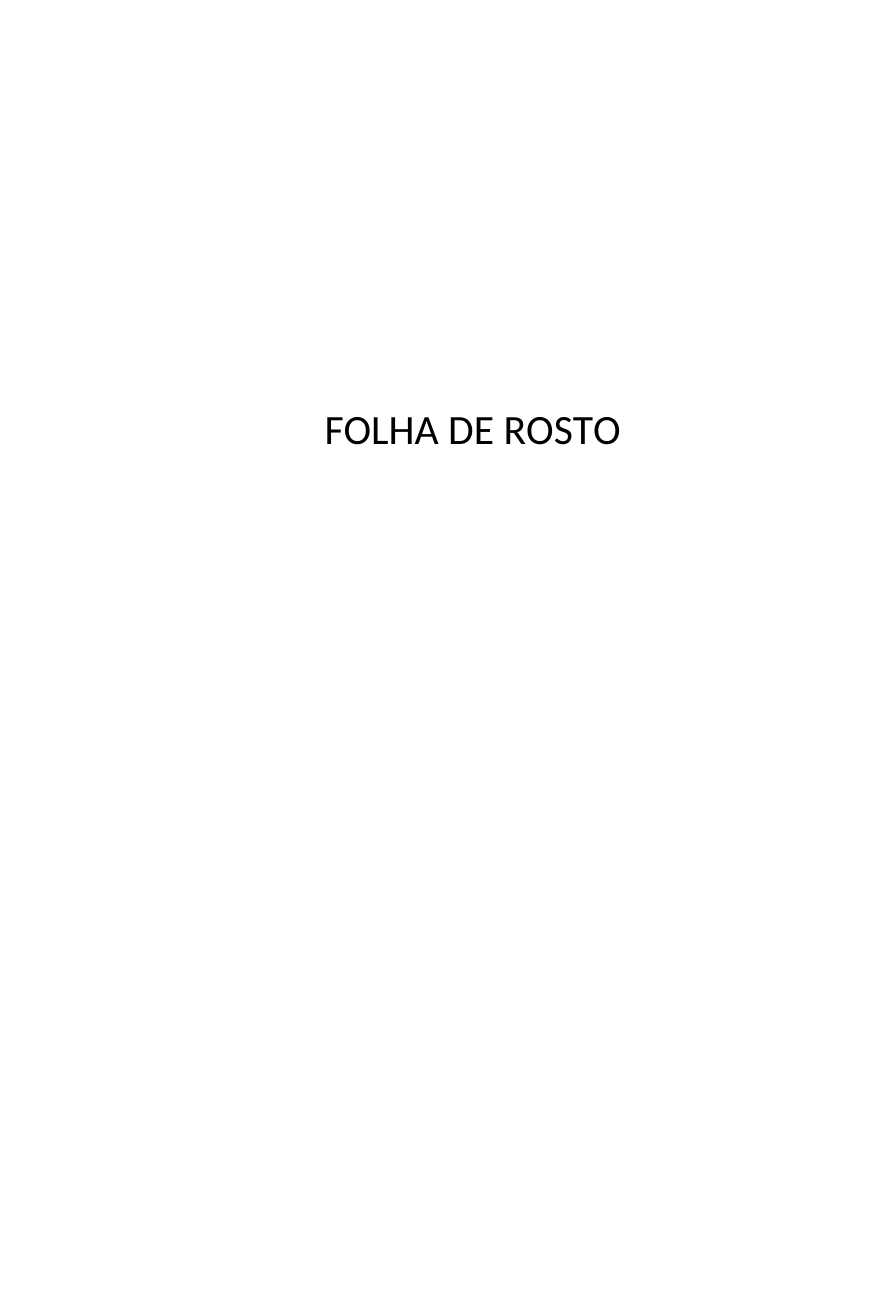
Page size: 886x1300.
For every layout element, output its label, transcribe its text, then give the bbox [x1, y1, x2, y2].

text FOLHA DE ROSTO [148, 404, 797, 455]
